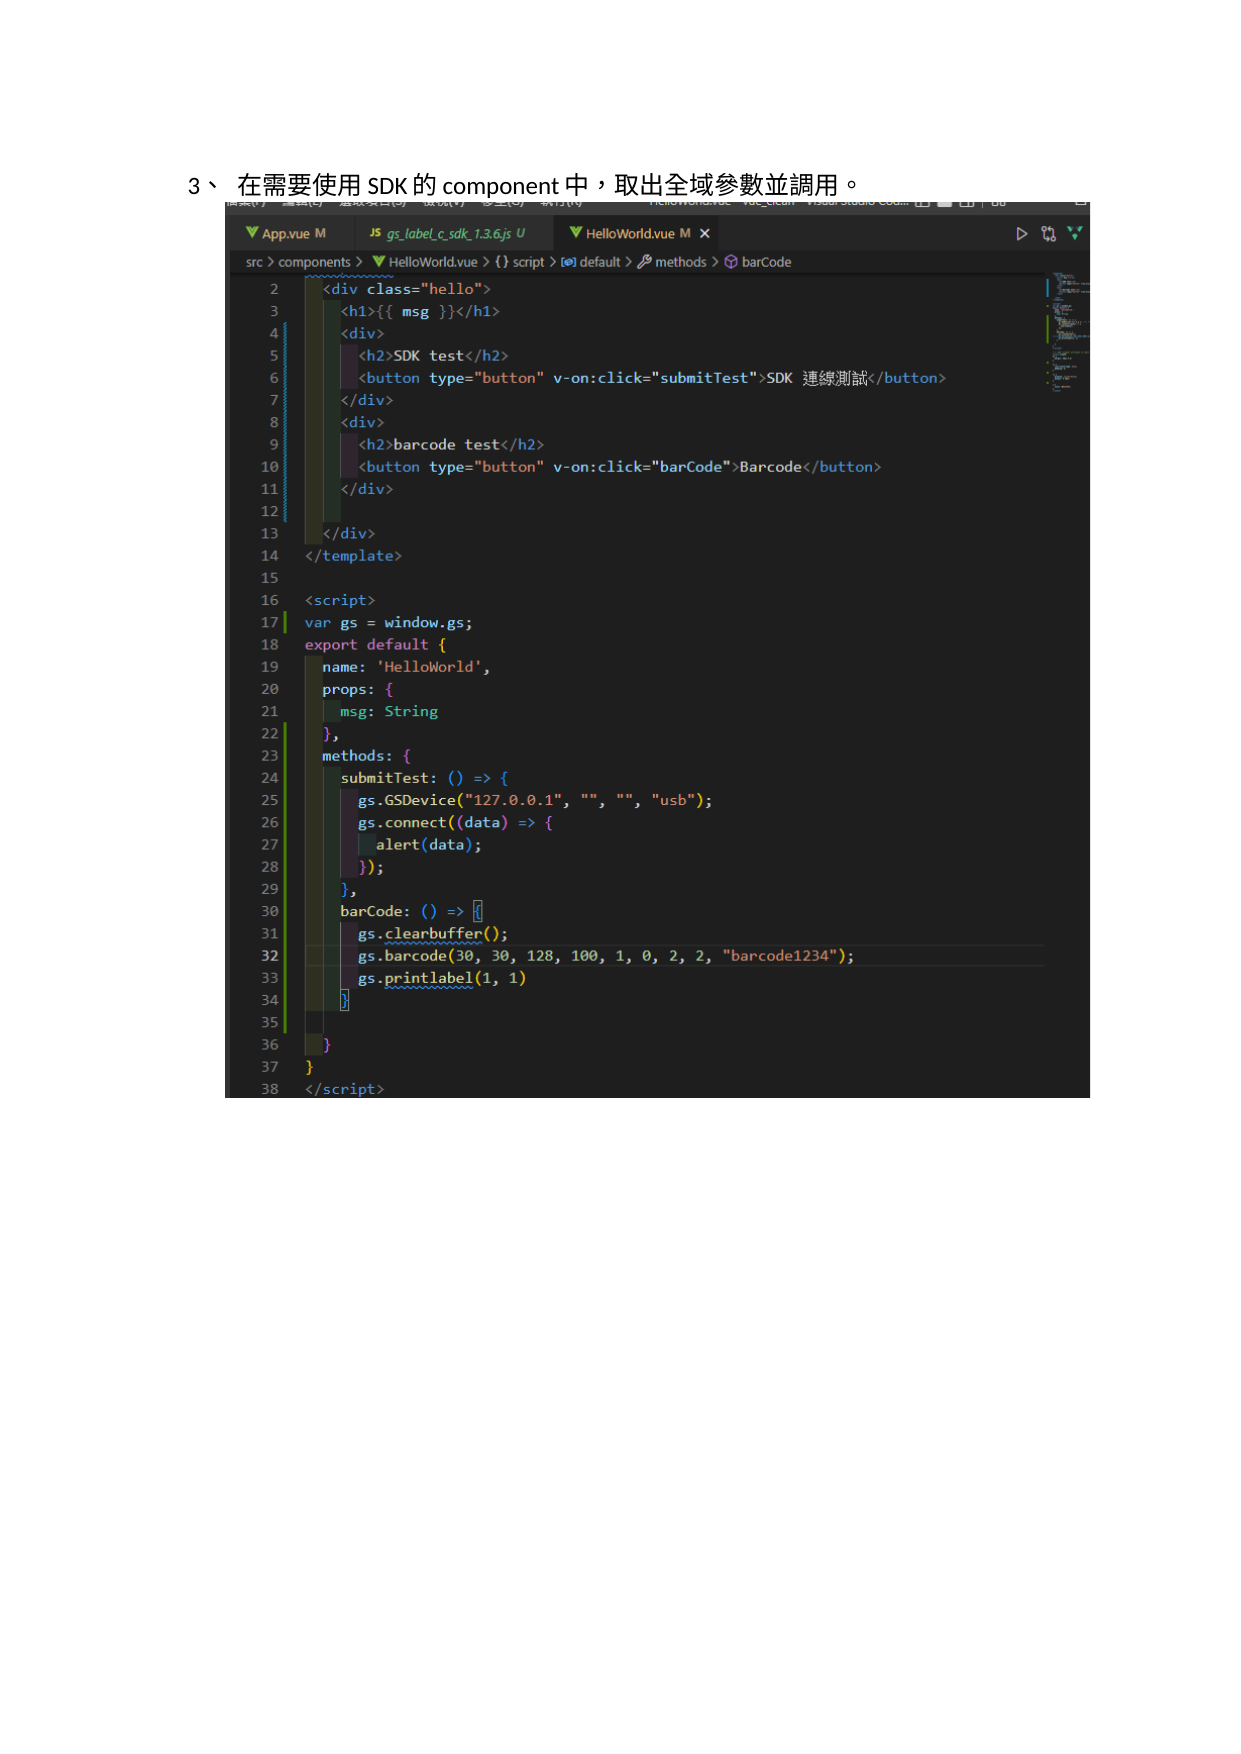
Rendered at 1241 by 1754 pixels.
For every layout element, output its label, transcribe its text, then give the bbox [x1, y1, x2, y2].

list 在需要使用SDK的component中，取出全域參數並調用。 [187, 164, 1053, 202]
picture [225, 202, 1091, 1098]
